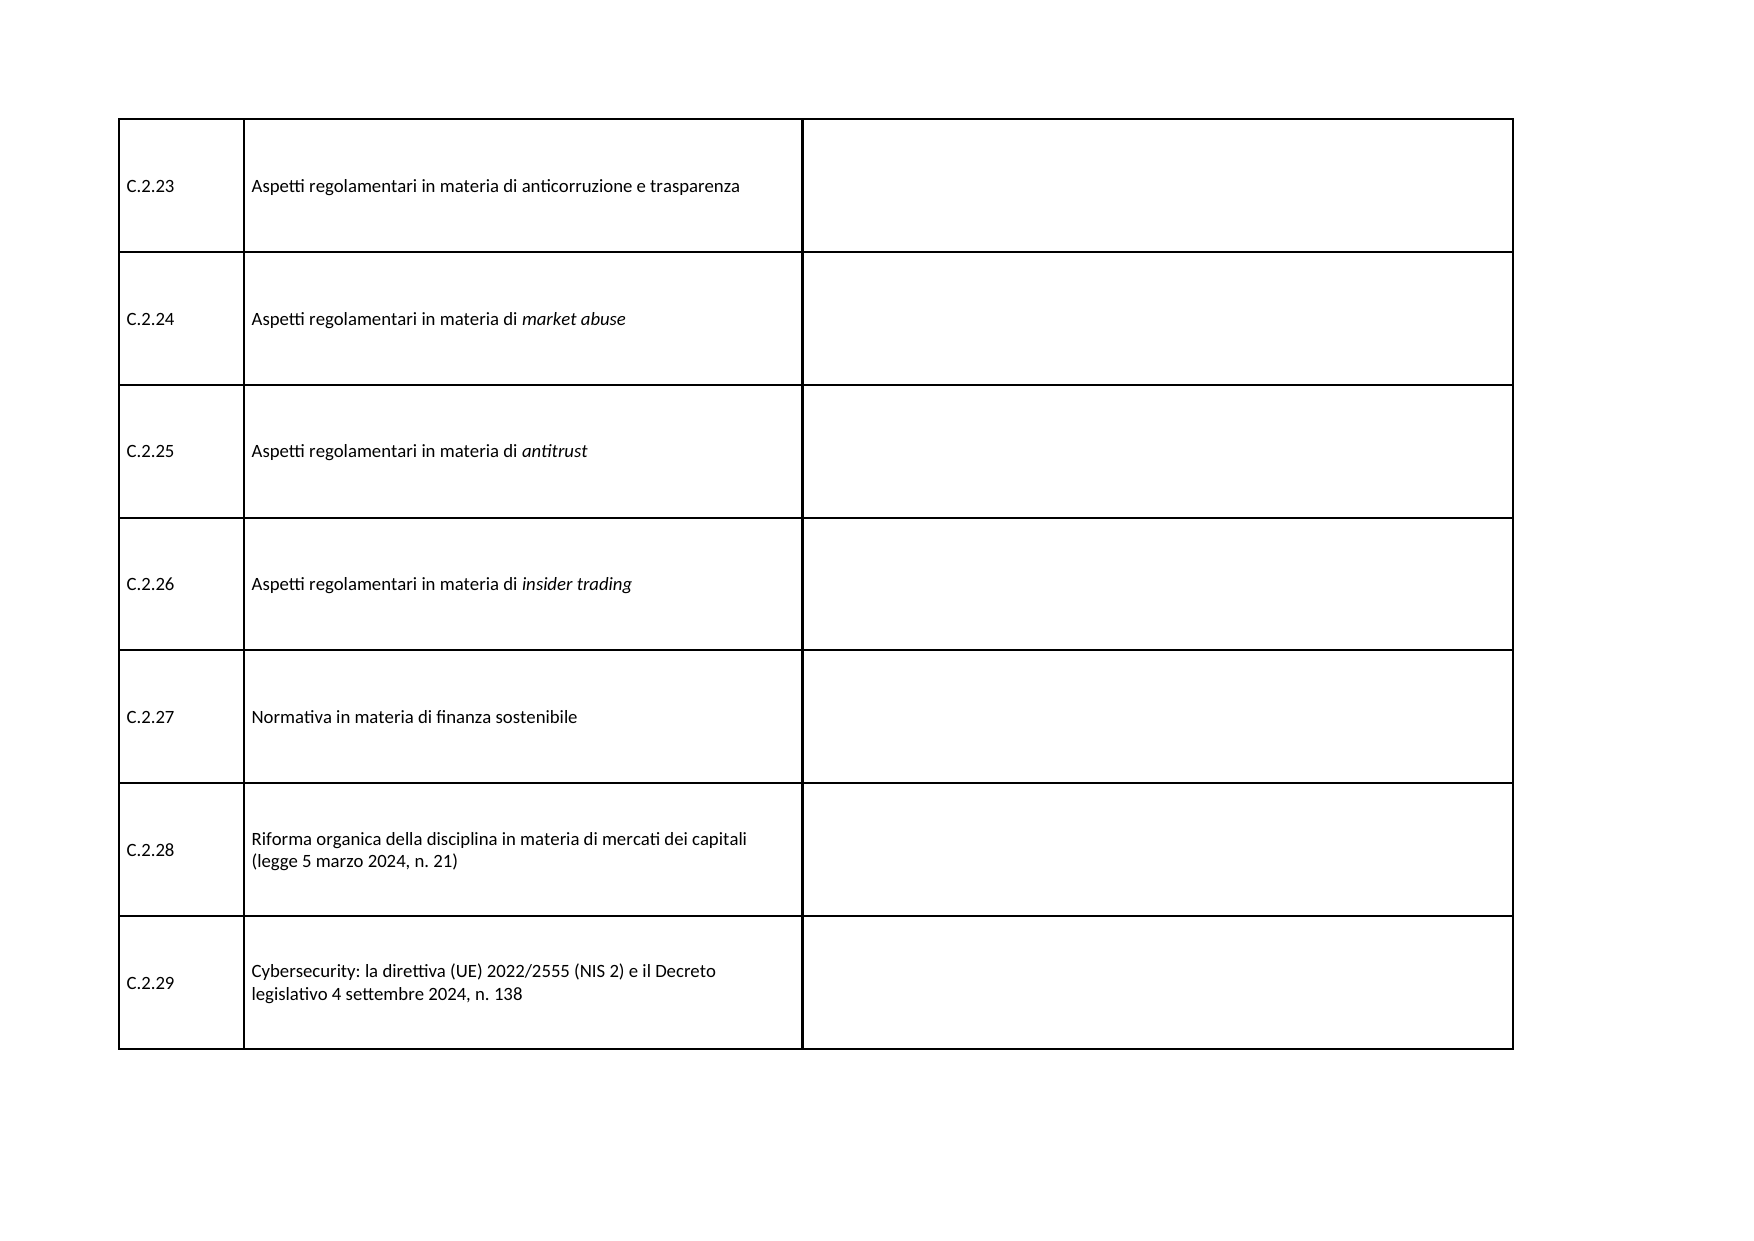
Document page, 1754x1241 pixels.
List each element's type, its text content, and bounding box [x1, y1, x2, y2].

table_cell C.2.26 [120, 519, 243, 649]
table_cell [804, 651, 1512, 782]
table_cell [804, 120, 1512, 251]
table_cell [804, 386, 1512, 517]
table_cell [804, 519, 1512, 649]
table_cell C.2.25 [120, 386, 243, 517]
table_cell Aspetti regolamentari in materia di market abuse [245, 253, 801, 384]
table_cell Aspetti regolamentari in materia di anticorruzione e trasparenza [245, 120, 801, 251]
table_cell Aspetti regolamentari in materia di insider trading [245, 519, 801, 649]
table_cell [804, 253, 1512, 384]
table_cell C.2.28 [120, 784, 243, 915]
table_cell Normativa in materia di finanza sostenibile [245, 651, 801, 782]
table_cell Riforma organica della disciplina in materia di mercati dei capitali (legge 5 marzo 2024, n. 21) [245, 784, 801, 915]
table_cell Aspetti regolamentari in materia di antitrust [245, 386, 801, 517]
table_cell Cybersecurity: la direttiva (UE) 2022/2555 (NIS 2) e il Decreto legislativo 4 settembre 2024, n. 138 [245, 917, 801, 1048]
table_cell C.2.24 [120, 253, 243, 384]
table_cell C.2.29 [120, 917, 243, 1048]
table_cell C.2.27 [120, 651, 243, 782]
table_cell [804, 917, 1512, 1048]
table_cell C.2.23 [120, 120, 243, 251]
table_cell [804, 784, 1512, 915]
